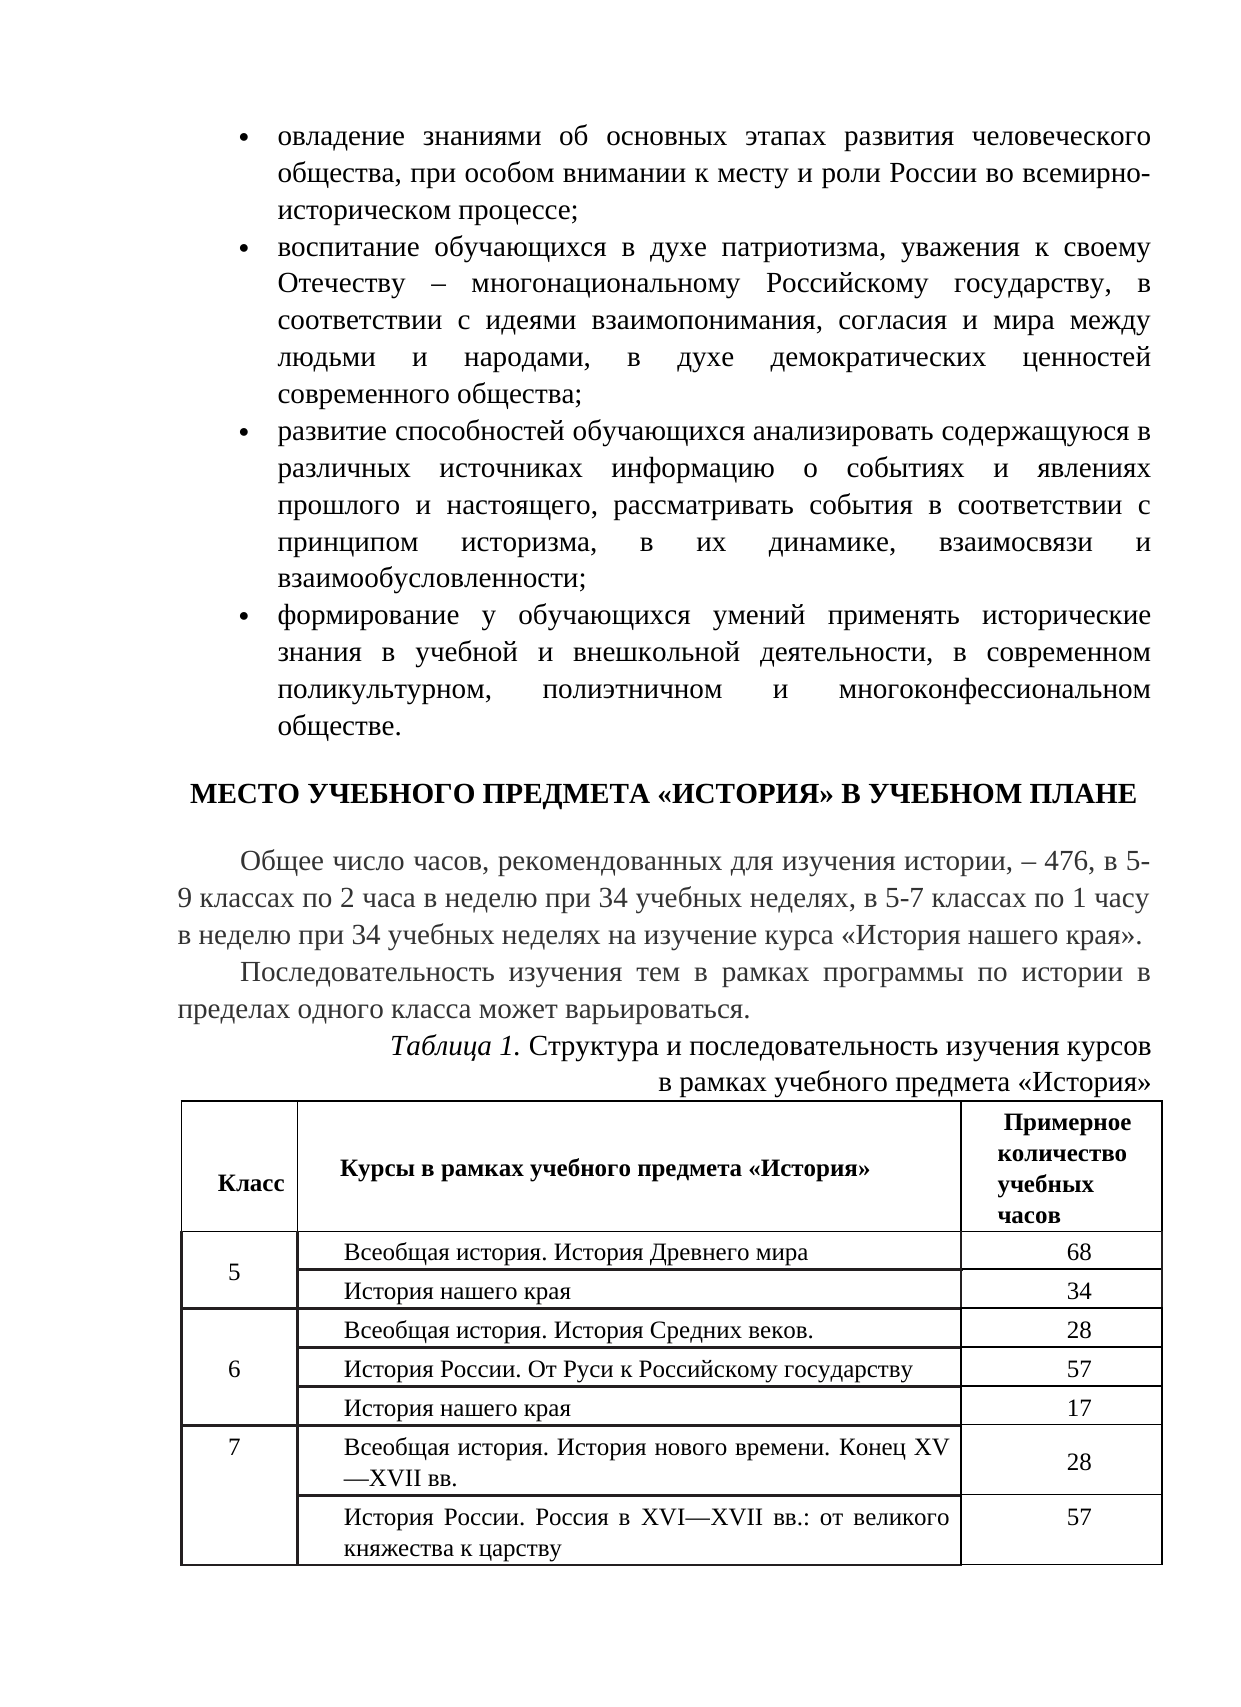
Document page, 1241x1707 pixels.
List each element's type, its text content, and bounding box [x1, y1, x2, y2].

table_header Примерное количество учебных часов [962, 1102, 1161, 1231]
table_cell 6 [183, 1310, 296, 1424]
table_cell Всеобщая история. История Средних веков. [299, 1310, 960, 1346]
table_cell 17 [962, 1387, 1161, 1424]
text в рамках учебного предмета «История» [177, 1064, 1152, 1097]
table_cell 34 [962, 1270, 1161, 1307]
table_header Класс [182, 1102, 297, 1231]
table_header Курсы в рамках учебного предмета «История» [298, 1102, 960, 1231]
table_cell История нашего края [299, 1271, 960, 1307]
table_cell 28 [962, 1425, 1161, 1494]
table_cell История России. От Руси к Российскому государству [299, 1349, 960, 1385]
table_cell 57 [962, 1348, 1161, 1385]
list воспитание обучающихся в духе патриотизма, уважения к своему Отечеству – многонациональному Российскому государству, в соответствии с идеями взаимопонимания, согласия и мира между людьми и народами, в духе демократических ценностей современного общества; [240, 229, 1152, 410]
list развитие способностей обучающихся анализировать содержащуюся в различных источниках информацию о событиях и явлениях прошлого и настоящего, рассматривать события в соответствии с принципом историзма, в их динамике, взаимосвязи и взаимообусловленности; [240, 413, 1152, 594]
table_cell 28 [962, 1309, 1161, 1346]
table_cell 5 [183, 1232, 296, 1307]
table_cell 68 [962, 1232, 1161, 1268]
list формирование у обучающихся умений применять исторические знания в учебной и внешкольной деятельности, в современном поликультурном, полиэтничном и многоконфессиональном обществе. [240, 597, 1152, 742]
text МЕСТО УЧЕБНОГО ПРЕДМЕТА «ИСТОРИЯ» В УЧЕБНОМ ПЛАНЕ [190, 776, 1152, 809]
table_cell 57 [962, 1495, 1161, 1563]
text Последовательность изучения тем в рамках программы по истории в пределах одного класса может варьироваться. [177, 954, 1152, 1024]
table_cell Всеобщая история. История нового времени. Конец XV—XVII вв. [299, 1427, 960, 1494]
table_cell 7 [183, 1427, 296, 1563]
table_cell История нашего края [299, 1388, 960, 1424]
list овладение знаниями об основных этапах развития человеческого общества, при особом внимании к месту и роли России во всемирно-историческом процессе; [240, 118, 1152, 225]
text Таблица 1. Структура и последовательность изучения курсов [177, 1028, 1152, 1061]
table_cell История России. Россия в XVI—XVII вв.: от великого княжества к царству [299, 1497, 960, 1563]
text Общее число часов, рекомендованных для изучения истории, – 476, в 5-9 классах по 2 часа в неделю при 34 учебных неделях, в 5-7 классах по 1 часу в неделю при 34 учебных неделях на изучение курса «История нашего края». [177, 843, 1152, 951]
table_cell Всеобщая история. История Древнего мира [299, 1232, 960, 1268]
